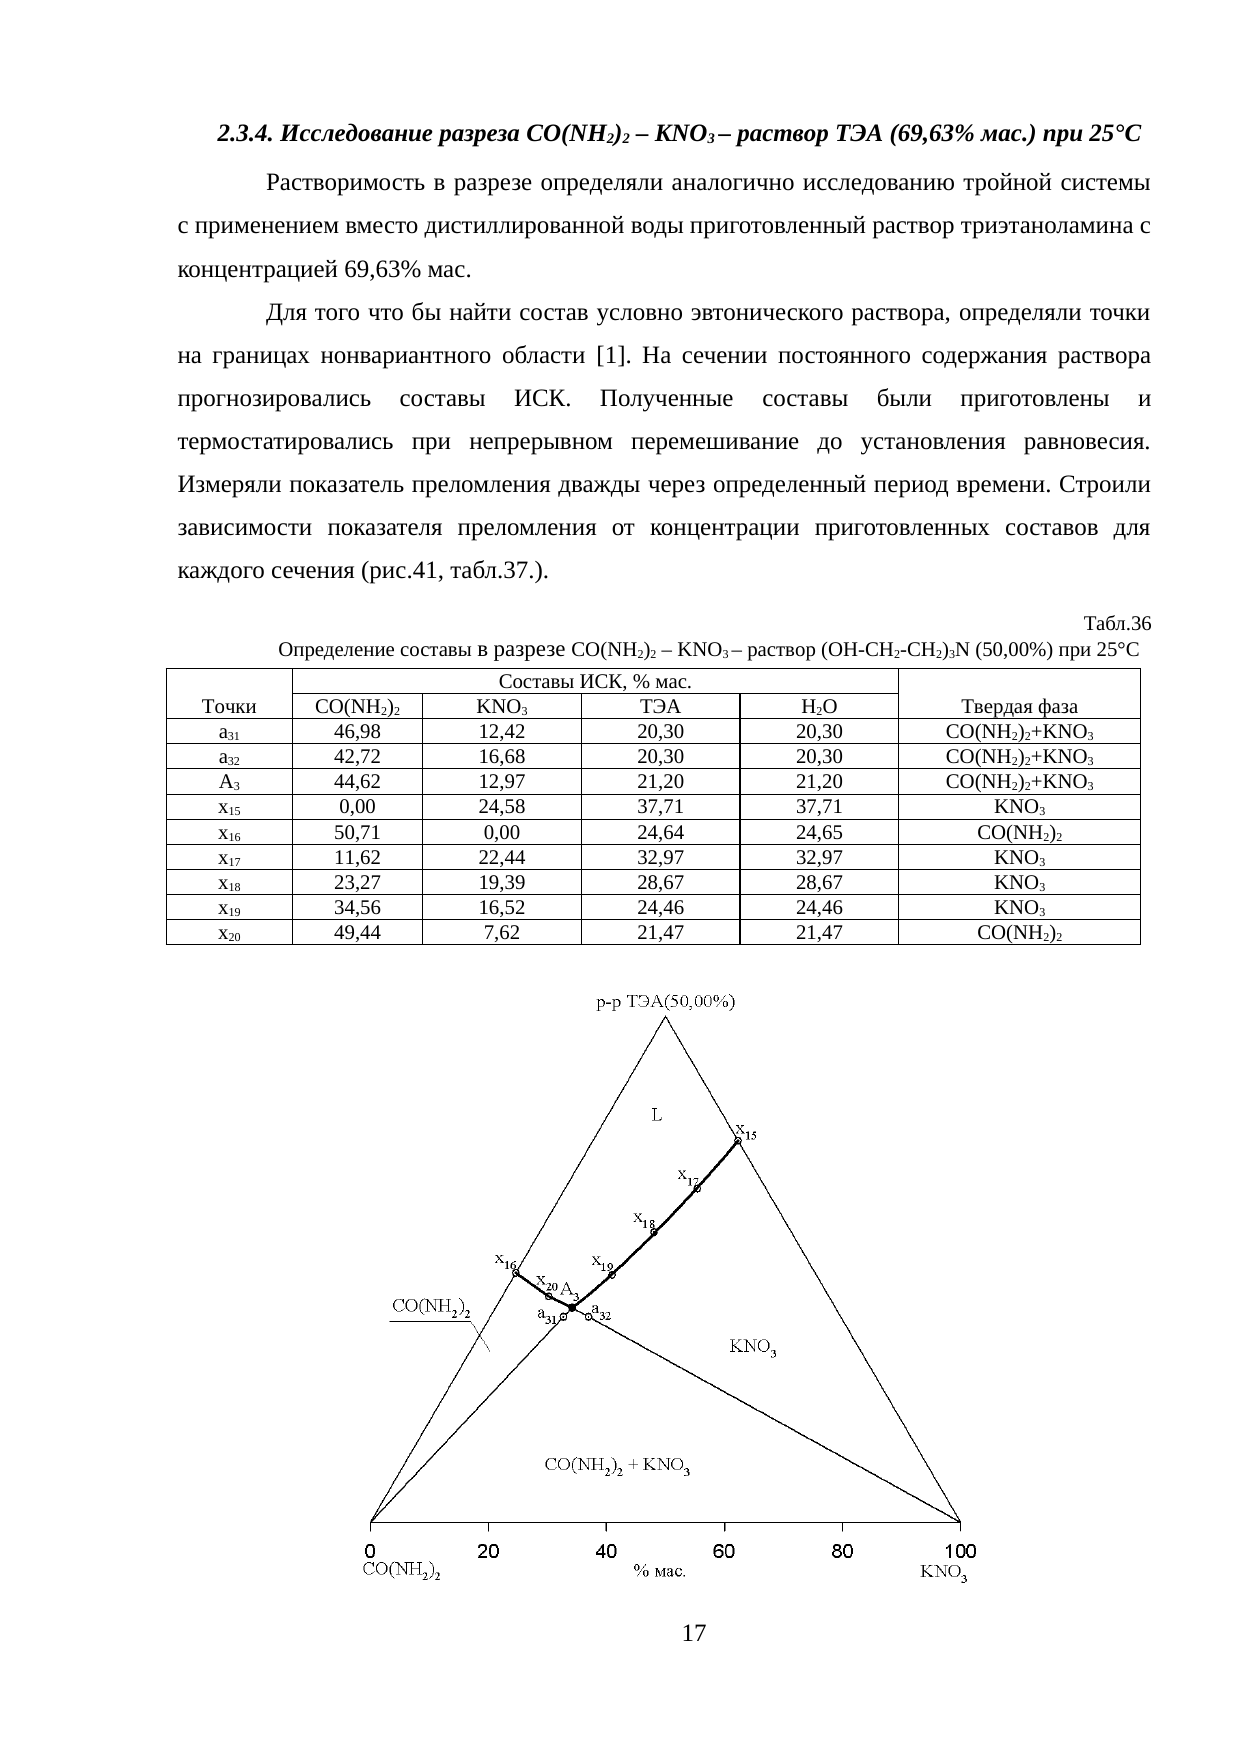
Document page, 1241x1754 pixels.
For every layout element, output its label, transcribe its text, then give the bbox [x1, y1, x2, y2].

table_cell H2O [741, 694, 898, 718]
table_cell 20,30 [582, 744, 739, 768]
table_cell 21,20 [741, 769, 898, 793]
table_cell KNO3 [899, 895, 1140, 919]
table_cell 49,44 [293, 920, 422, 944]
text Для того что бы найти состав условно эвтонического раствора, определяли точки на границах нонвариантного области [1]. На сечении постоянного содержания раствора прогнозировались составы ИСК. Полученные составы были приготовлены и термостатировались при непрерывном перемешивание до установления равновесия. Измеряли показатель преломления дважды через определенный период времени. Строили зависимости показателя преломления от концентрации приготовленных составов для каждого сечения (рис.41, табл.37.). [177, 297, 1152, 584]
table_cell KNO3 [899, 795, 1140, 818]
table_cell x20 [167, 920, 292, 944]
table_cell 7,62 [423, 920, 581, 944]
table_cell 11,62 [293, 845, 422, 869]
table_cell CO(NH2)2+KNO3 [899, 719, 1140, 743]
table_cell KNO3 [899, 870, 1140, 894]
table_cell A3 [167, 769, 292, 793]
table_cell 22,44 [423, 845, 581, 869]
table_cell 21,47 [582, 920, 739, 944]
table_cell 44,62 [293, 769, 422, 793]
table_cell x17 [167, 845, 292, 869]
table_cell 0,00 [423, 820, 581, 844]
table_cell ТЭА [582, 694, 739, 718]
table_cell CO(NH2)2+KNO3 [899, 744, 1140, 768]
text 2.3.4. Исследование разреза CO(NH2)2 – KNO3 – раствор ТЭА (69,63% мас.) при 25°C [177, 118, 1152, 147]
table_cell 20,30 [741, 719, 898, 743]
table_cell 12,97 [423, 769, 581, 793]
table_cell 20,30 [741, 744, 898, 768]
table_cell 0,00 [293, 795, 422, 818]
table_cell 16,52 [423, 895, 581, 919]
text Табл.36 [177, 611, 1152, 635]
table_cell CO(NH2)2 [899, 920, 1140, 944]
table_cell а31 [167, 719, 292, 743]
table_cell 20,30 [582, 719, 739, 743]
table_cell 32,97 [582, 845, 739, 869]
table_cell CO(NH2)2+KNO3 [899, 769, 1140, 793]
table_cell 12,42 [423, 719, 581, 743]
table_cell а32 [167, 744, 292, 768]
text Растворимость в разрезе определяли аналогично исследованию тройной системы с применением вместо дистиллированной воды приготовленный раствор триэтаноламина с концентрацией 69,63% мас. [177, 167, 1152, 282]
table_cell 21,20 [582, 769, 739, 793]
table_cell 24,58 [423, 795, 581, 818]
table_cell 21,47 [741, 920, 898, 944]
text Определение составы в разрезе CO(NH2)2 – KNO3 – раствор (OH-CH2-CH2)3N (50,00%) при 25°C [177, 635, 1152, 662]
table_cell 28,67 [582, 870, 739, 894]
table_cell 24,64 [582, 820, 739, 844]
table_header [166, 988, 1163, 1603]
table_header Точки [167, 669, 292, 718]
table_cell 24,46 [741, 895, 898, 919]
table_cell 32,97 [741, 845, 898, 869]
table_cell 24,65 [741, 820, 898, 844]
table_cell KNO3 [423, 694, 581, 718]
table_cell x15 [167, 795, 292, 818]
table_cell 23,27 [293, 870, 422, 894]
table_cell 19,39 [423, 870, 581, 894]
table_cell x18 [167, 870, 292, 894]
table_cell 37,71 [741, 795, 898, 818]
picture [357, 988, 978, 1586]
table_cell CO(NH2)2 [293, 694, 422, 718]
table_cell KNO3 [899, 845, 1140, 869]
table_cell x16 [167, 820, 292, 844]
table_cell 46,98 [293, 719, 422, 743]
table_cell 16,68 [423, 744, 581, 768]
table_header Составы ИСК, % мас. [293, 669, 898, 693]
table_cell 28,67 [741, 870, 898, 894]
table_cell x19 [167, 895, 292, 919]
table_cell 50,71 [293, 820, 422, 844]
table_cell 37,71 [582, 795, 739, 818]
table_cell 24,46 [582, 895, 739, 919]
table_cell 34,56 [293, 895, 422, 919]
table_cell CO(NH2)2 [899, 820, 1140, 844]
table_cell 42,72 [293, 744, 422, 768]
table_header Твердая фаза [899, 669, 1140, 718]
